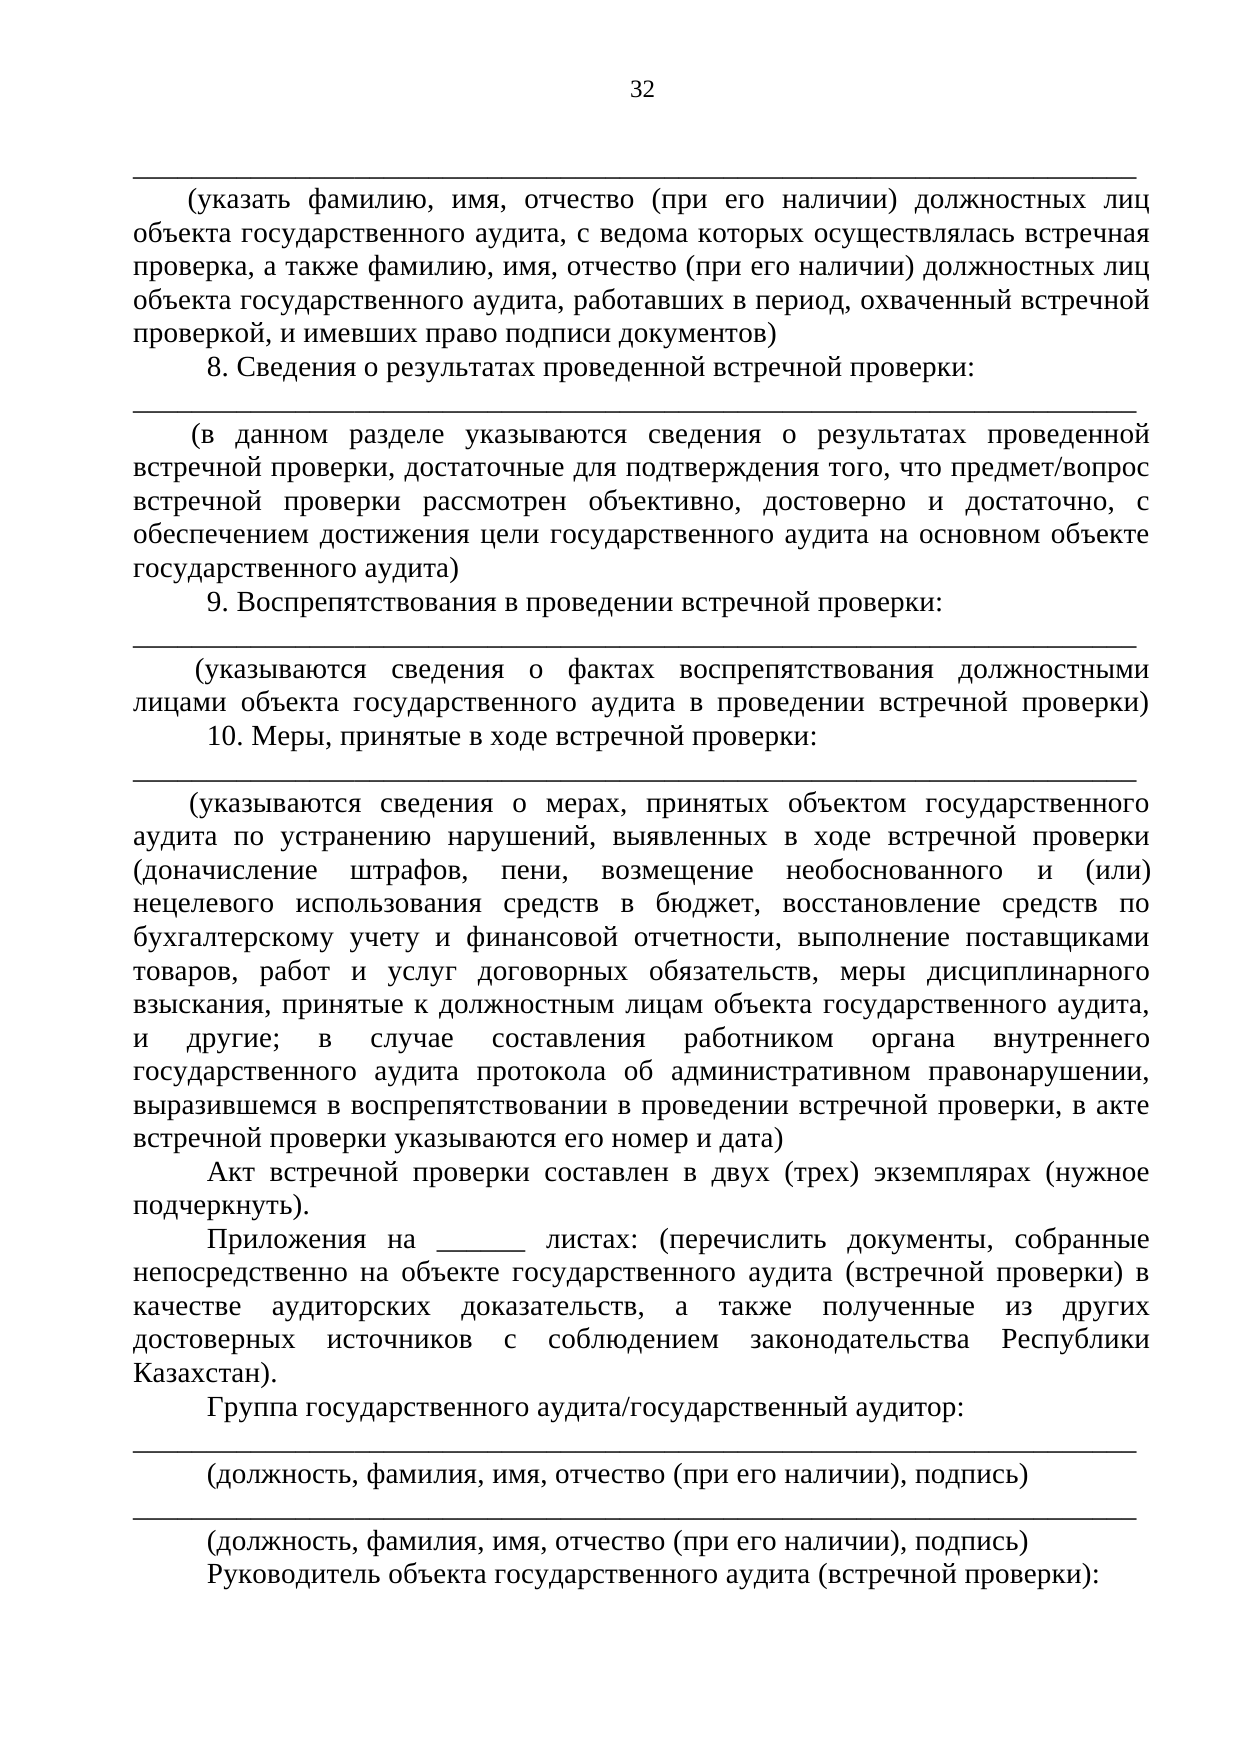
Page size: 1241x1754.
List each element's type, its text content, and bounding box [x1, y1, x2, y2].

text ____________________________________________________________________ (указать фамилию, имя, отчество (при его наличии) должностных лиц объекта государственного аудита, с ведома которых осуществлялась встречная проверка, а также фамилию, имя, отчество (при его наличии) должностных лиц объекта государственного аудита, работавших в период, охваченный встречной проверкой, и имевших право подписи документов) [133, 148, 1152, 349]
text 8. Сведения о результатах проведенной встречной проверки: [133, 349, 1152, 382]
text Группа государственного аудита/государственный аудитор: [133, 1389, 1152, 1422]
text ____________________________________________________________________ (указываются сведения о мерах, принятых объектом государственного аудита по устранению нарушений, выявленных в ходе встречной проверки (доначисление штрафов, пени, возмещение необоснованного и (или) нецелевого использования средств в бюджет, восстановление средств по бухгалтерскому учету и финансовой отчетности, выполнение поставщиками товаров, работ и услуг договорных обязательств, меры дисциплинарного взыскания, принятые к должностным лицам объекта государственного аудита, и другие; в случае составления работником органа внутреннего государственного аудита протокола об административном правонарушении, выразившемся в воспрепятствовании в проведении встречной проверки, в акте встречной проверки указываются его номер и дата) [133, 751, 1152, 1154]
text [133, 1489, 1152, 1556]
text ____________________________________________________________________ (должность, фамилия, имя, отчество (при его наличии), подпись) [133, 1422, 1152, 1489]
text Акт встречной проверки составлен в двух (трех) экземплярах (нужное подчеркнуть). Приложения на ______ листах: (перечислить документы, собранные непосредственно на объекте государственного аудита (встречной проверки) в качестве аудиторских доказательств, а также полученные из других достоверных источников с соблюдением законодательства Республики Казахстан). [133, 1154, 1152, 1389]
text ____________________________________________________________________ (указываются сведения о фактах воспрепятствования должностными лицами объекта государственного аудита в проведении встречной проверки) 10. Меры, принятые в ходе встречной проверки: [133, 617, 1152, 751]
text 9. Воспрепятствования в проведении встречной проверки: [133, 584, 1152, 617]
text ____________________________________________________________________ (в данном разделе указываются сведения о результатах проведенной встречной проверки, достаточные для подтверждения того, что предмет/вопрос встречной проверки рассмотрен объективно, достоверно и достаточно, с обеспечением достижения цели государственного аудита на основном объекте государственного аудита) [133, 382, 1152, 584]
text Руководитель объекта государственного аудита (встречной проверки): [133, 1556, 1152, 1590]
